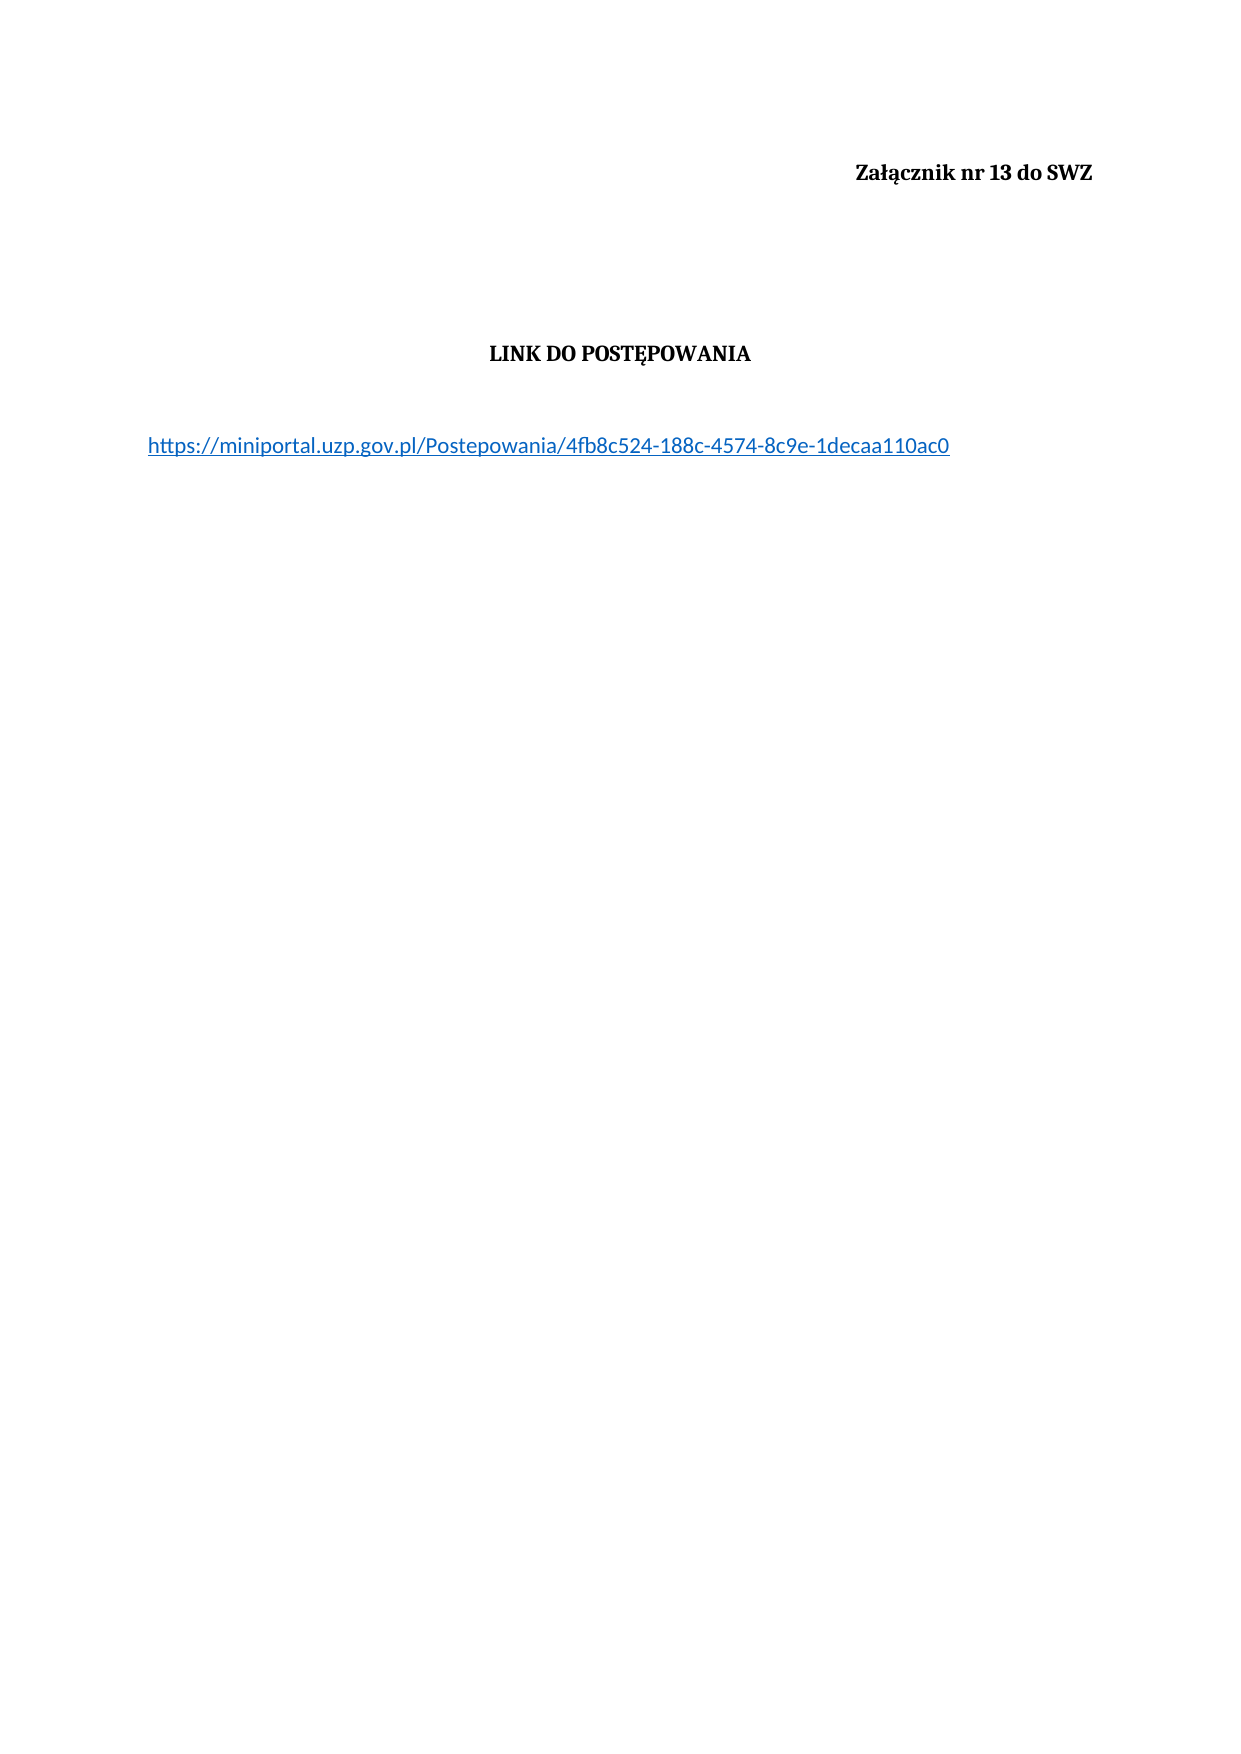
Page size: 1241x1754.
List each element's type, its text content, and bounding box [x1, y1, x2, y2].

text Załącznik nr 13 do SWZ [148, 160, 1093, 186]
text https://miniportal.uzp.gov.pl/Postepowania/4fb8c524-188c-4574-8c9e-1decaa110ac0 [148, 431, 1093, 459]
text LINK DO POSTĘPOWANIA [148, 341, 1093, 367]
